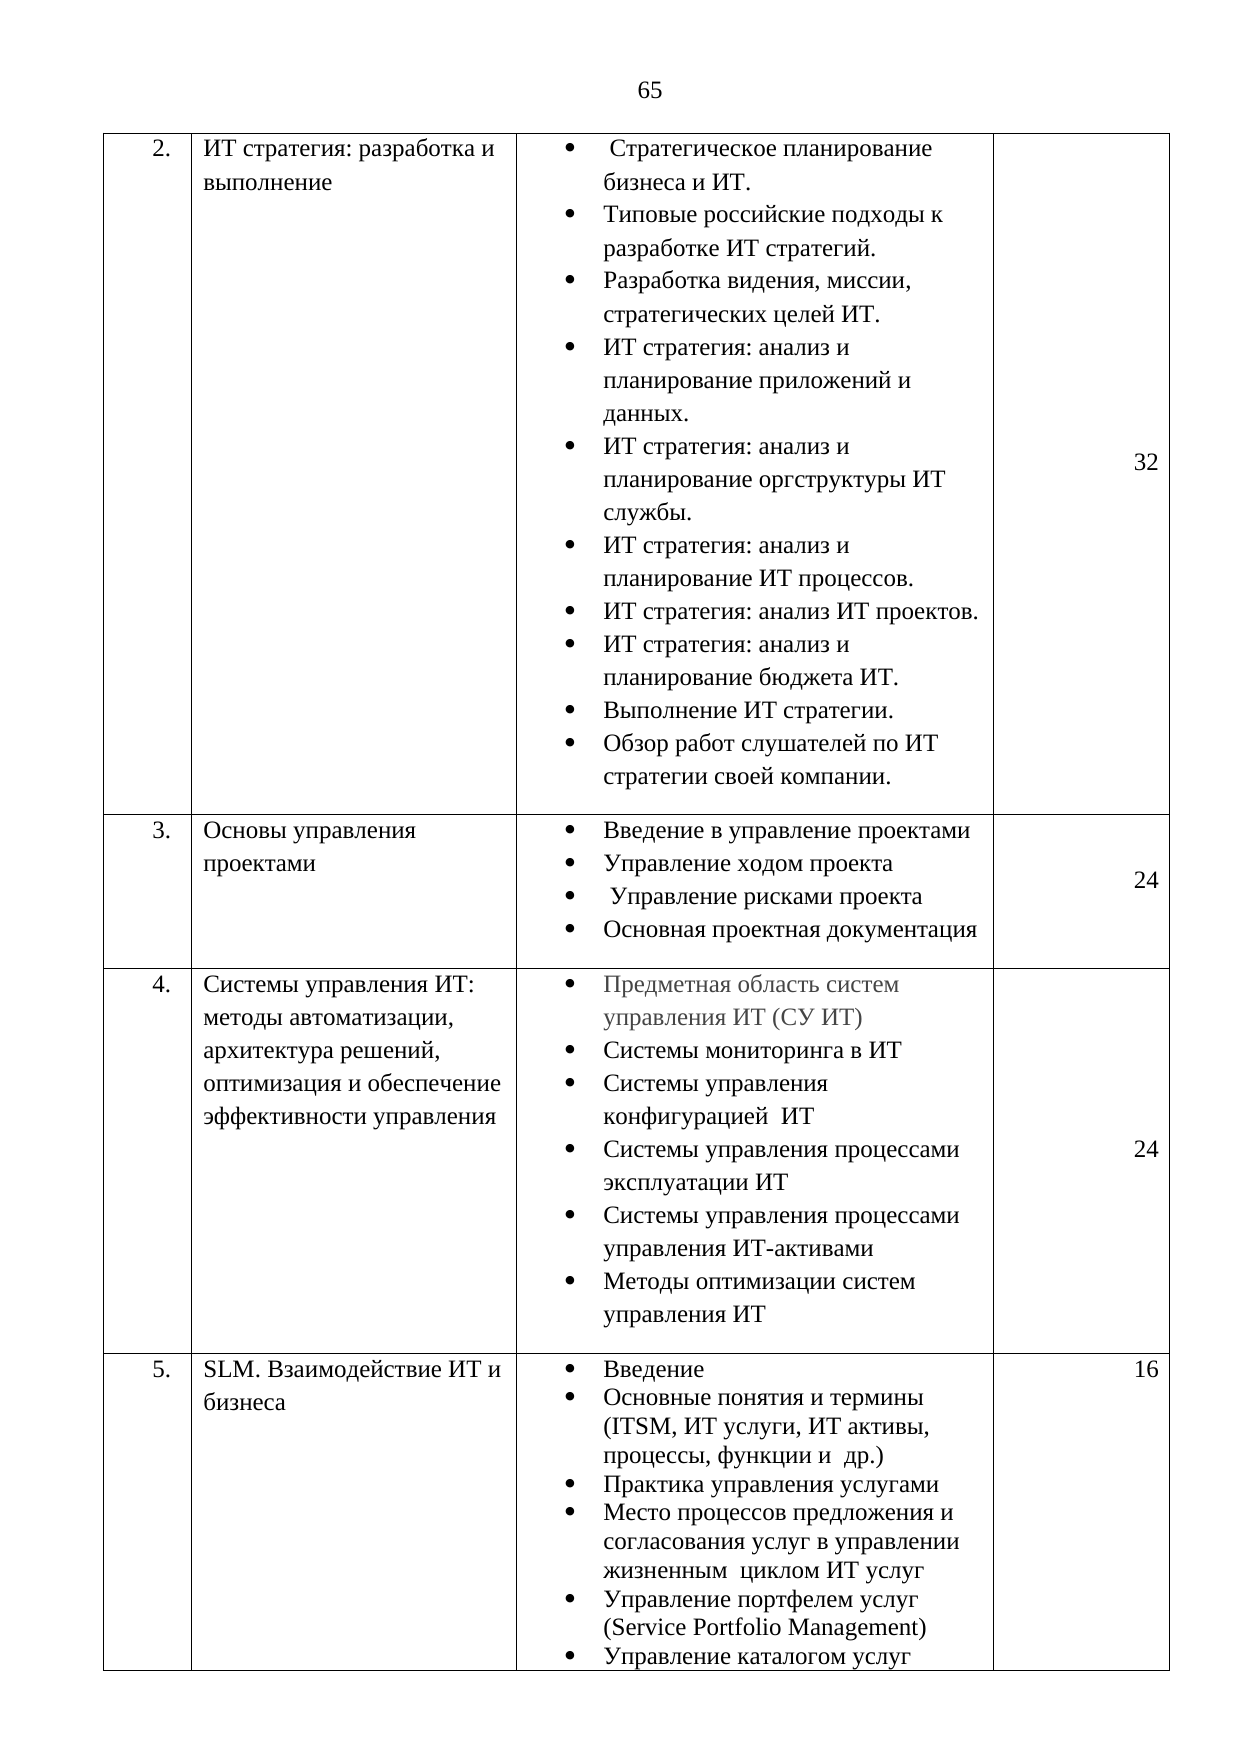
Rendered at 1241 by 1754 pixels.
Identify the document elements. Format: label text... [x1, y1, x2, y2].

table_cell Стратегическое планирование бизнеса и ИТ. Типовые российские подходы к разработке ИТ стратегий. Разработка видения, миссии, стратегических целей ИТ. ИТ стратегия: анализ и планирование приложений и данных. ИТ стратегия: анализ и планирование оргструктуры ИТ службы. ИТ стратегия: анализ и планирование ИТ процессов. ИТ стратегия: анализ ИТ проектов. ИТ стратегия: анализ и планирование бюджета ИТ. Выполнение ИТ стратегии. Обзор работ слушателей по ИТ стратегии своей компании. [517, 134, 993, 814]
table_cell 32 [994, 134, 1169, 814]
table_cell [104, 134, 191, 814]
table_cell 24 [994, 969, 1169, 1353]
table_cell Предметная область систем управления ИТ (СУ ИТ) Системы мониторинга в ИТ Системы управления конфигурацией ИТ Системы управления процессами эксплуатации ИТ Системы управления процессами управления ИТ-активами Методы оптимизации систем управления ИТ [517, 969, 993, 1353]
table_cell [192, 1354, 516, 1670]
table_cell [517, 1354, 993, 1670]
table_cell [104, 969, 191, 1353]
table_cell ИТ стратегия: разработка и выполнение [192, 134, 516, 814]
table_cell [104, 815, 191, 968]
table_cell 16 [994, 1354, 1169, 1670]
table_cell Введение в управление проектами Управление ходом проекта Управление рисками проекта Основная проектная документация [517, 815, 993, 968]
table_cell 24 [994, 815, 1169, 968]
table_cell [104, 1354, 191, 1670]
table_cell Основы управления проектами [192, 815, 516, 968]
table_cell Cистемы управления ИТ: методы автоматизации, архитектура решений, оптимизация и обеспечение эффективности управления [192, 969, 516, 1353]
